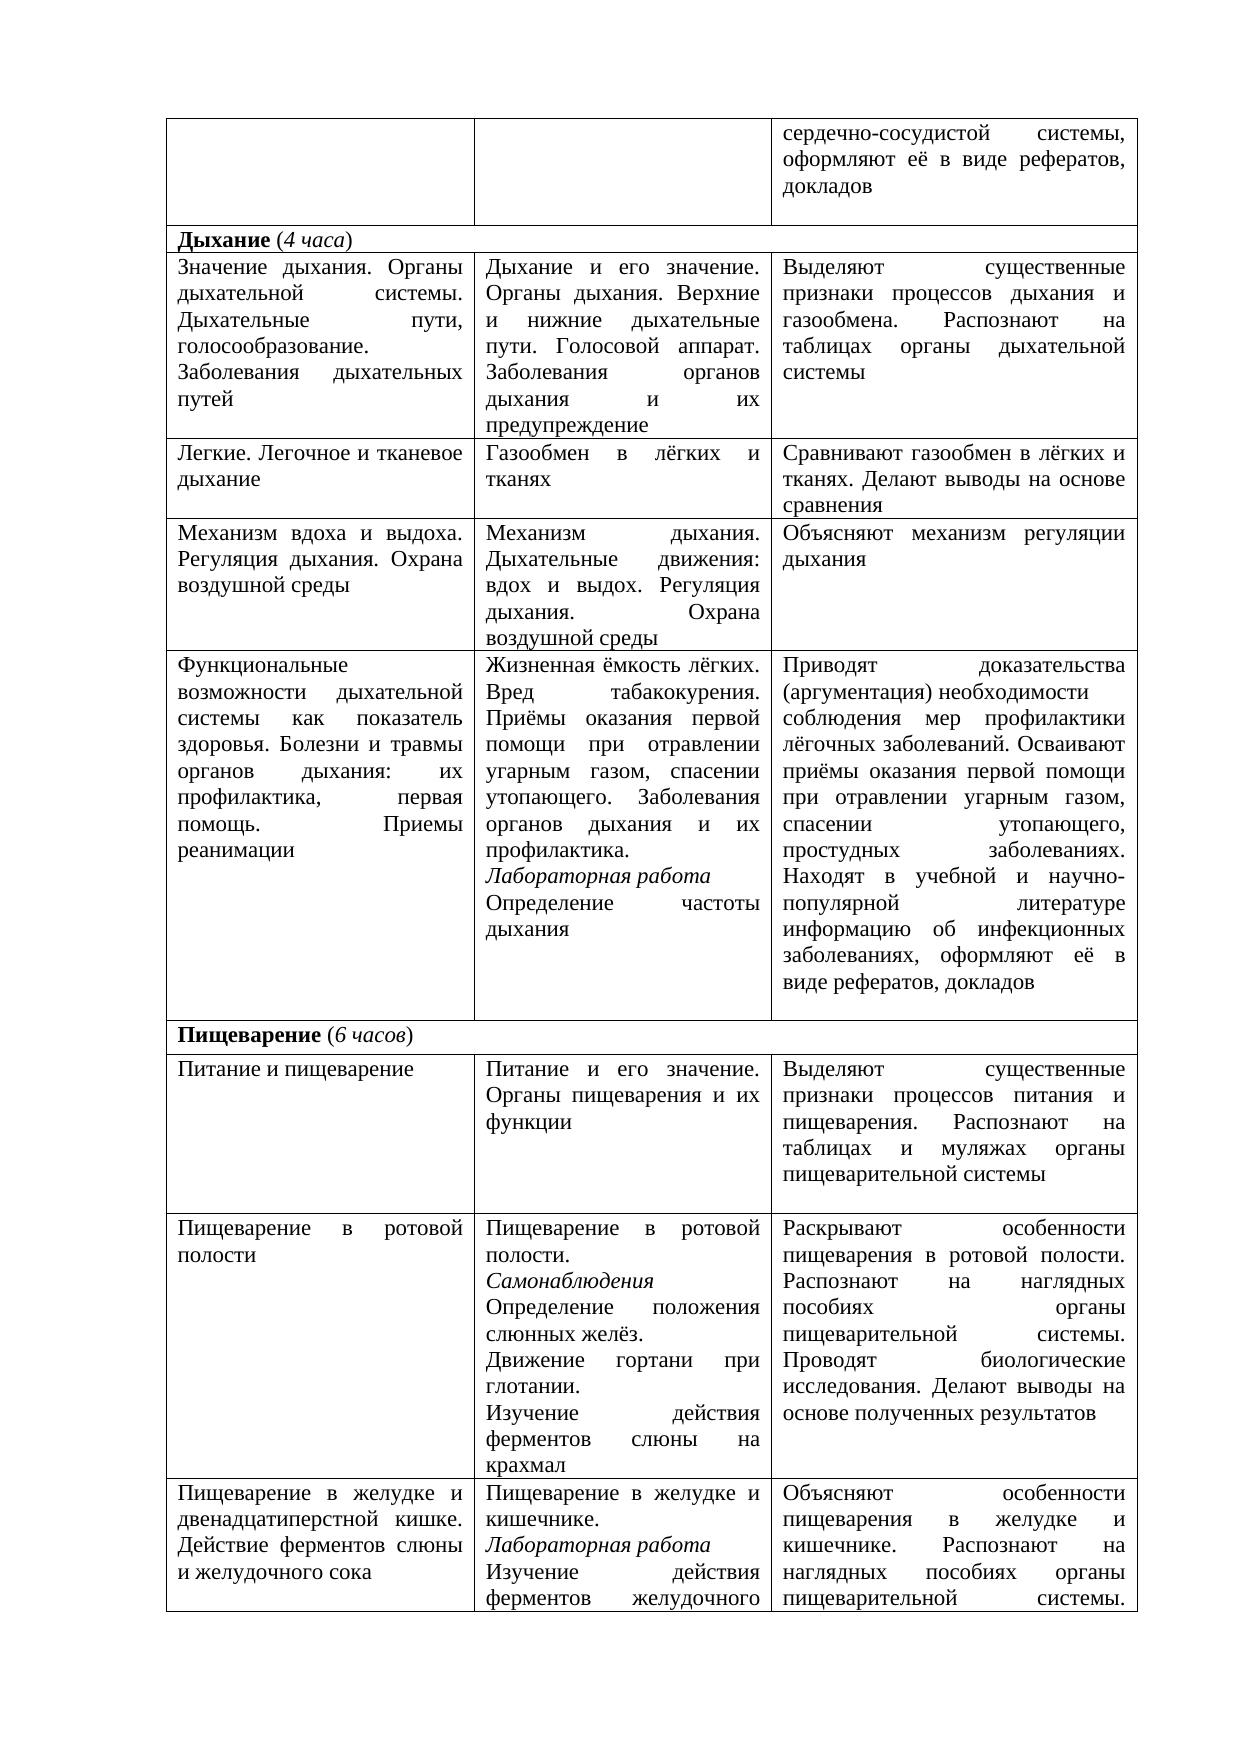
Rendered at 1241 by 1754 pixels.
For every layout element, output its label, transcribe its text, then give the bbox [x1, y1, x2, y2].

table_cell Пищеварение в ротовой полости [167, 1214, 474, 1478]
table_cell Выделяют существенные признаки процессов питания и пищеварения. Распознают на таблицах и муляжах органы пищеварительной системы [772, 1055, 1137, 1213]
table_cell Сравнивают газообмен в лёгких и тканях. Делают выводы на основе сравнения [772, 439, 1137, 518]
table_cell Выделяют существенные признаки процессов дыхания и газообмена. Распознают на таблицах органы дыхательной системы [772, 253, 1137, 437]
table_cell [772, 1479, 1137, 1611]
table_cell Дыхание (4 часа) [167, 226, 1137, 252]
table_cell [167, 1479, 474, 1611]
table_cell Приводят доказательства (аргументация) необходимости соблюдения мер профилактики лёгочных заболеваний. Осваивают приёмы оказания первой помощи при отравлении угарным газом, спасении утопающего, простудных заболеваниях. Находят в учебной и научно-популярной литературе информацию об инфекционных заболеваниях, оформляют её в виде рефератов, докладов [772, 651, 1137, 1020]
table_cell Газообмен в лёгких и тканях [475, 439, 771, 518]
table_cell Пищеварение в ротовой полости. Самонаблюдения Определение положения слюнных желёз. Движение гортани при глотании. Изучение действия ферментов слюны на крахмал [475, 1214, 771, 1478]
table_cell Механизм дыхания. Дыхательные движения: вдох и выдох. Регуляция дыхания. Охрана воздушной среды [475, 519, 771, 650]
table_cell Дыхание и его значение. Органы дыхания. Верхние и нижние дыхательные пути. Голосовой аппарат. Заболевания органов дыхания и их предупреждение [475, 253, 771, 437]
table_cell Питание и его значение. Органы пищеварения и их функции [475, 1055, 771, 1213]
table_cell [475, 1479, 771, 1611]
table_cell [475, 119, 771, 224]
table_cell Пищеварение (6 часов) [167, 1021, 1137, 1054]
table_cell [772, 119, 1137, 224]
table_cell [167, 119, 474, 224]
table_cell Жизненная ёмкость лёгких. Вред табакокурения. Приёмы оказания первой помощи при отравлении угарным газом, спасении утопающего. Заболевания органов дыхания и их профилактика. Лабораторная работа Определение частоты дыхания [475, 651, 771, 1020]
table_cell Раскрывают особенности пищеварения в ротовой полости. Распознают на наглядных пособиях органы пищеварительной системы. Проводят биологические исследования. Делают выводы на основе полученных результатов [772, 1214, 1137, 1478]
table_cell Механизм вдоха и выдоха. Регуляция дыхания. Охрана воздушной среды [167, 519, 474, 650]
table_cell Питание и пищеварение [167, 1055, 474, 1213]
table_cell Значение дыхания. Органы дыхательной системы. Дыхательные пути, голосообразование. Заболевания дыхательных путей [167, 253, 474, 437]
table_cell Легкие. Легочное и тканевое дыхание [167, 439, 474, 518]
table_cell Функциональные возможности дыхательной системы как показатель здоровья. Болезни и травмы органов дыхания: их профилактика, первая помощь. Приемы реанимации [167, 651, 474, 1020]
table_cell Объясняют механизм регуляции дыхания [772, 519, 1137, 650]
